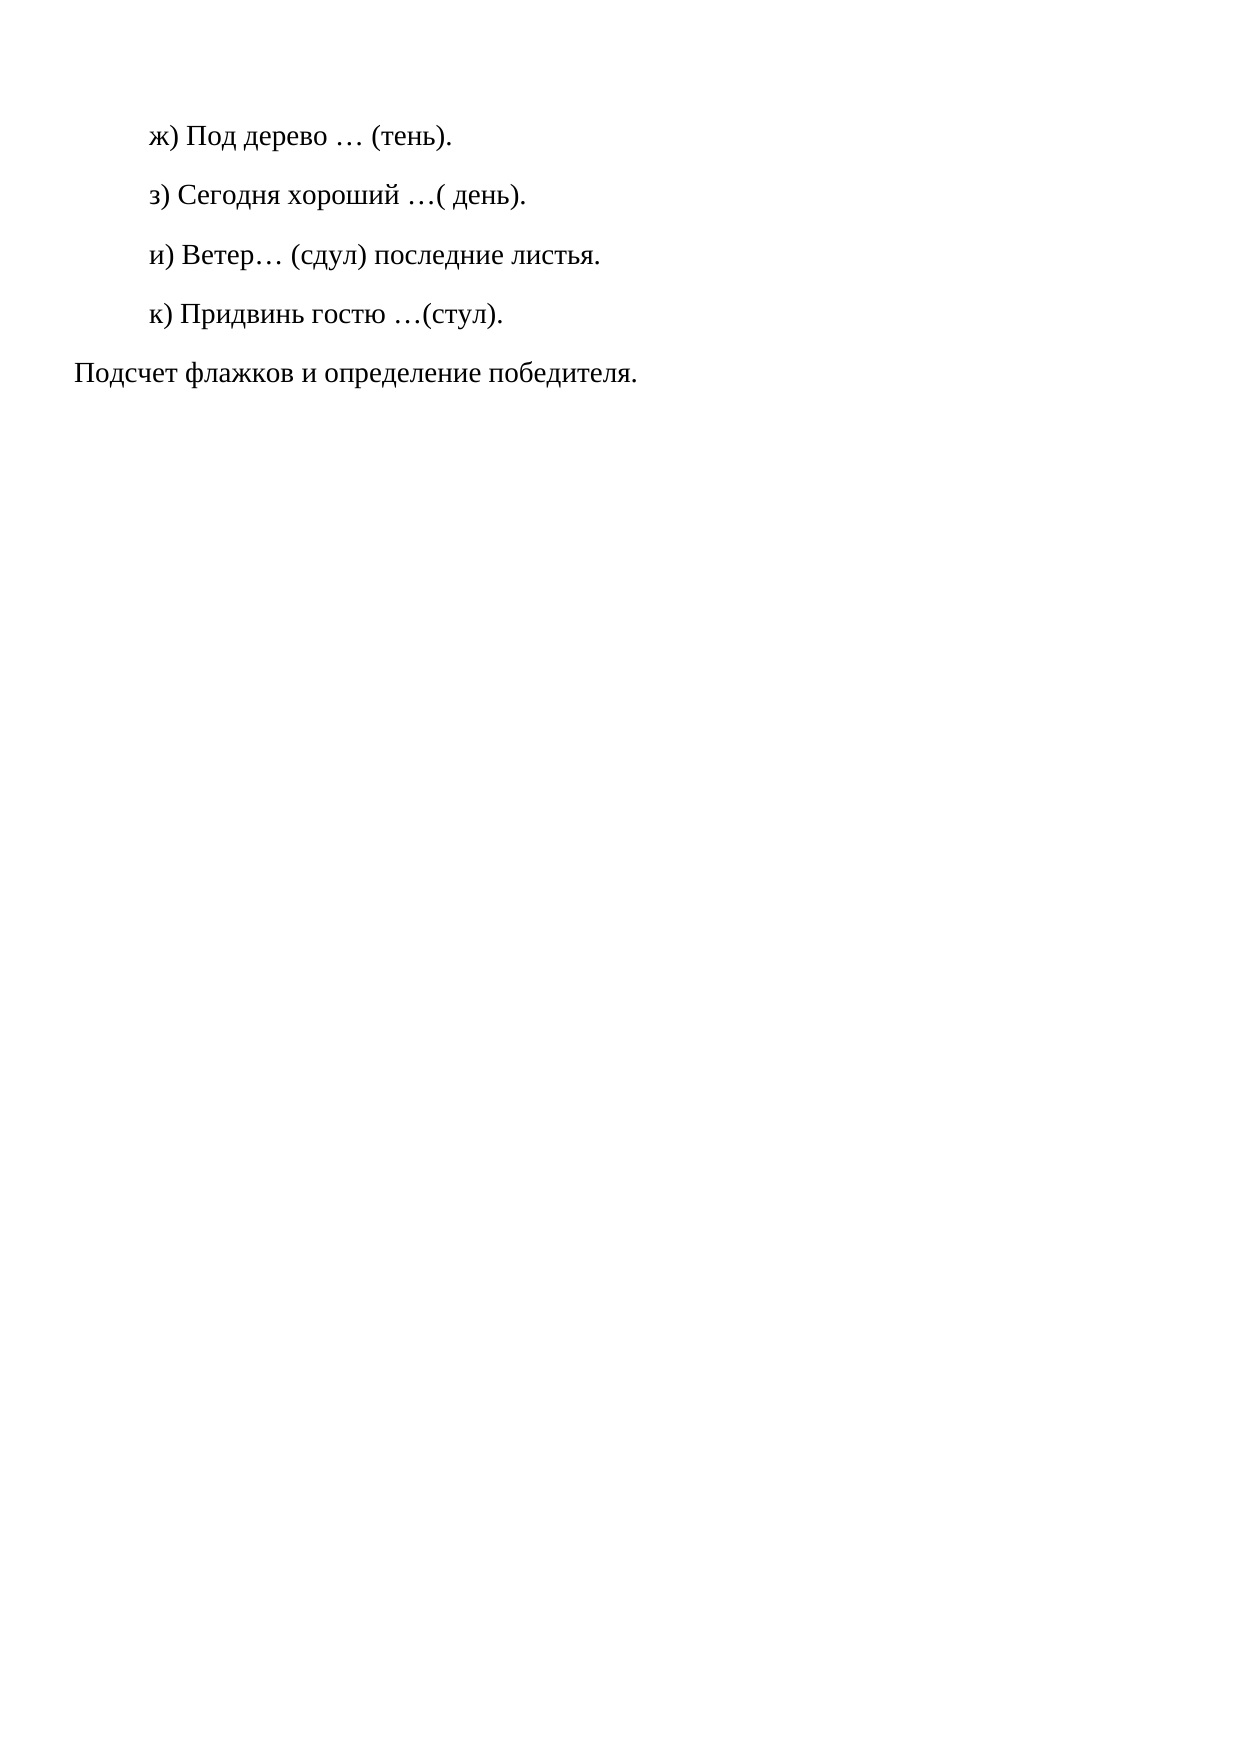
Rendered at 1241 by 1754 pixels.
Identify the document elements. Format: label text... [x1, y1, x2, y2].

text з) Сегодня хороший …( день). [149, 177, 1152, 211]
text и) Ветер… (сдул) последние листья. [149, 237, 1152, 270]
text к) Придвинь гостю …(стул). [149, 296, 1152, 330]
text Подсчет флажков и определение победителя. [74, 356, 1152, 389]
text ж) Под дерево … (тень). [149, 118, 1152, 152]
